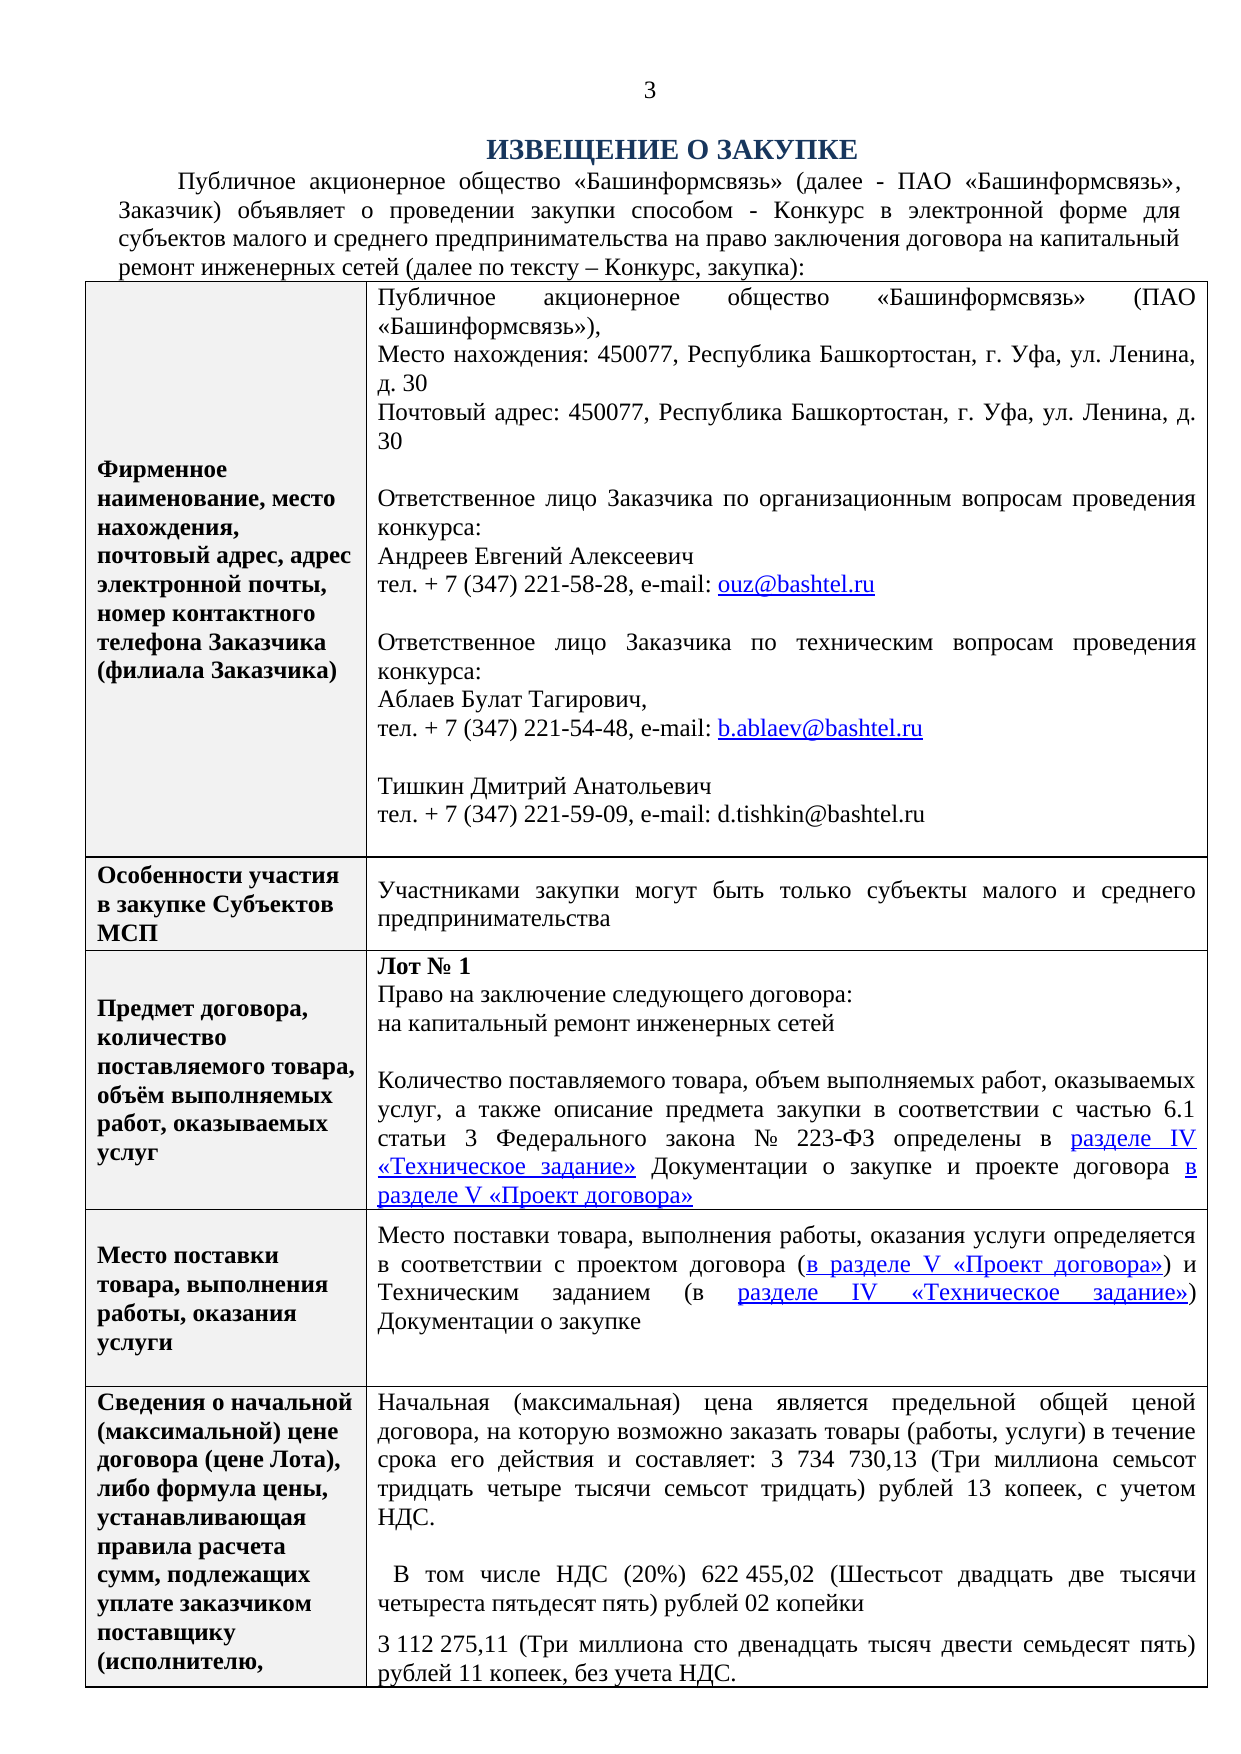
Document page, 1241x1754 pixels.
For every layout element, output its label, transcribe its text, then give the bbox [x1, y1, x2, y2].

table_cell Участниками закупки могут быть только субъекты малого и среднего предпринимательства [367, 858, 1207, 950]
text ИЗВЕЩЕНИЕ О ЗАКУПКЕ [163, 132, 1181, 166]
table_cell Лот № 1 Право на заключение следующего договора: на капитальный ремонт инженерных сетей Количество поставляемого товара, объем выполняемых работ, оказываемых услуг, а также описание предмета закупки в соответствии с частью 6.1 статьи 3 Федерального закона № 223-ФЗ определены в разделе IV «Техническое задание» Документации о закупке и проекте договора в разделе V «Проект договора» [367, 951, 1207, 1209]
text Публичное акционерное общество «Башинформсвязь» (далее - ПАО «Башинформсвязь», Заказчик) объявляет о проведении закупки способом - Конкурс в электронной форме для субъектов малого и среднего предпринимательства на право заключения договора на капитальный ремонт инженерных сетей (далее по тексту – Конкурс, закупка): [118, 166, 1181, 281]
table_header Публичное акционерное общество «Башинформсвязь» (ПАО «Башинформсвязь»), Место нахождения: 450077, Республика Башкортостан, г. Уфа, ул. Ленина, д. 30 Почтовый адрес: 450077, Республика Башкортостан, г. Уфа, ул. Ленина, д. 30 Ответственное лицо Заказчика по организационным вопросам проведения конкурса: Андреев Евгений Алексеевич тел. + 7 (347) 221-58-28, e-mail: ouz@bashtel.ru Ответственное лицо Заказчика по техническим вопросам проведения конкурса: Аблаев Булат Тагирович, тел. + 7 (347) 221-54-48, e-mail: b.ablaev@bashtel.ru Тишкин Дмитрий Анатольевич тел. + 7 (347) 221-59-09, e-mail: d.tishkin@bashtel.ru [367, 282, 1207, 856]
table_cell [367, 1387, 1207, 1686]
table_cell Место поставки товара, выполнения работы, оказания услуги [86, 1210, 366, 1386]
table_header Фирменное наименование, место нахождения, почтовый адрес, адрес электронной почты, номер контактного телефона Заказчика (филиала Заказчика) [86, 282, 366, 856]
table_cell Место поставки товара, выполнения работы, оказания услуги определяется в соответствии с проектом договора (в разделе V «Проект договора») и Техническим заданием (в разделе IV «Техническое задание») Документации о закупке [367, 1210, 1207, 1386]
table_cell Предмет договора, количество поставляемого товара, объём выполняемых работ, оказываемых услуг [86, 951, 366, 1209]
table_cell Особенности участия в закупке Субъектов МСП [86, 858, 366, 950]
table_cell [86, 1387, 366, 1686]
